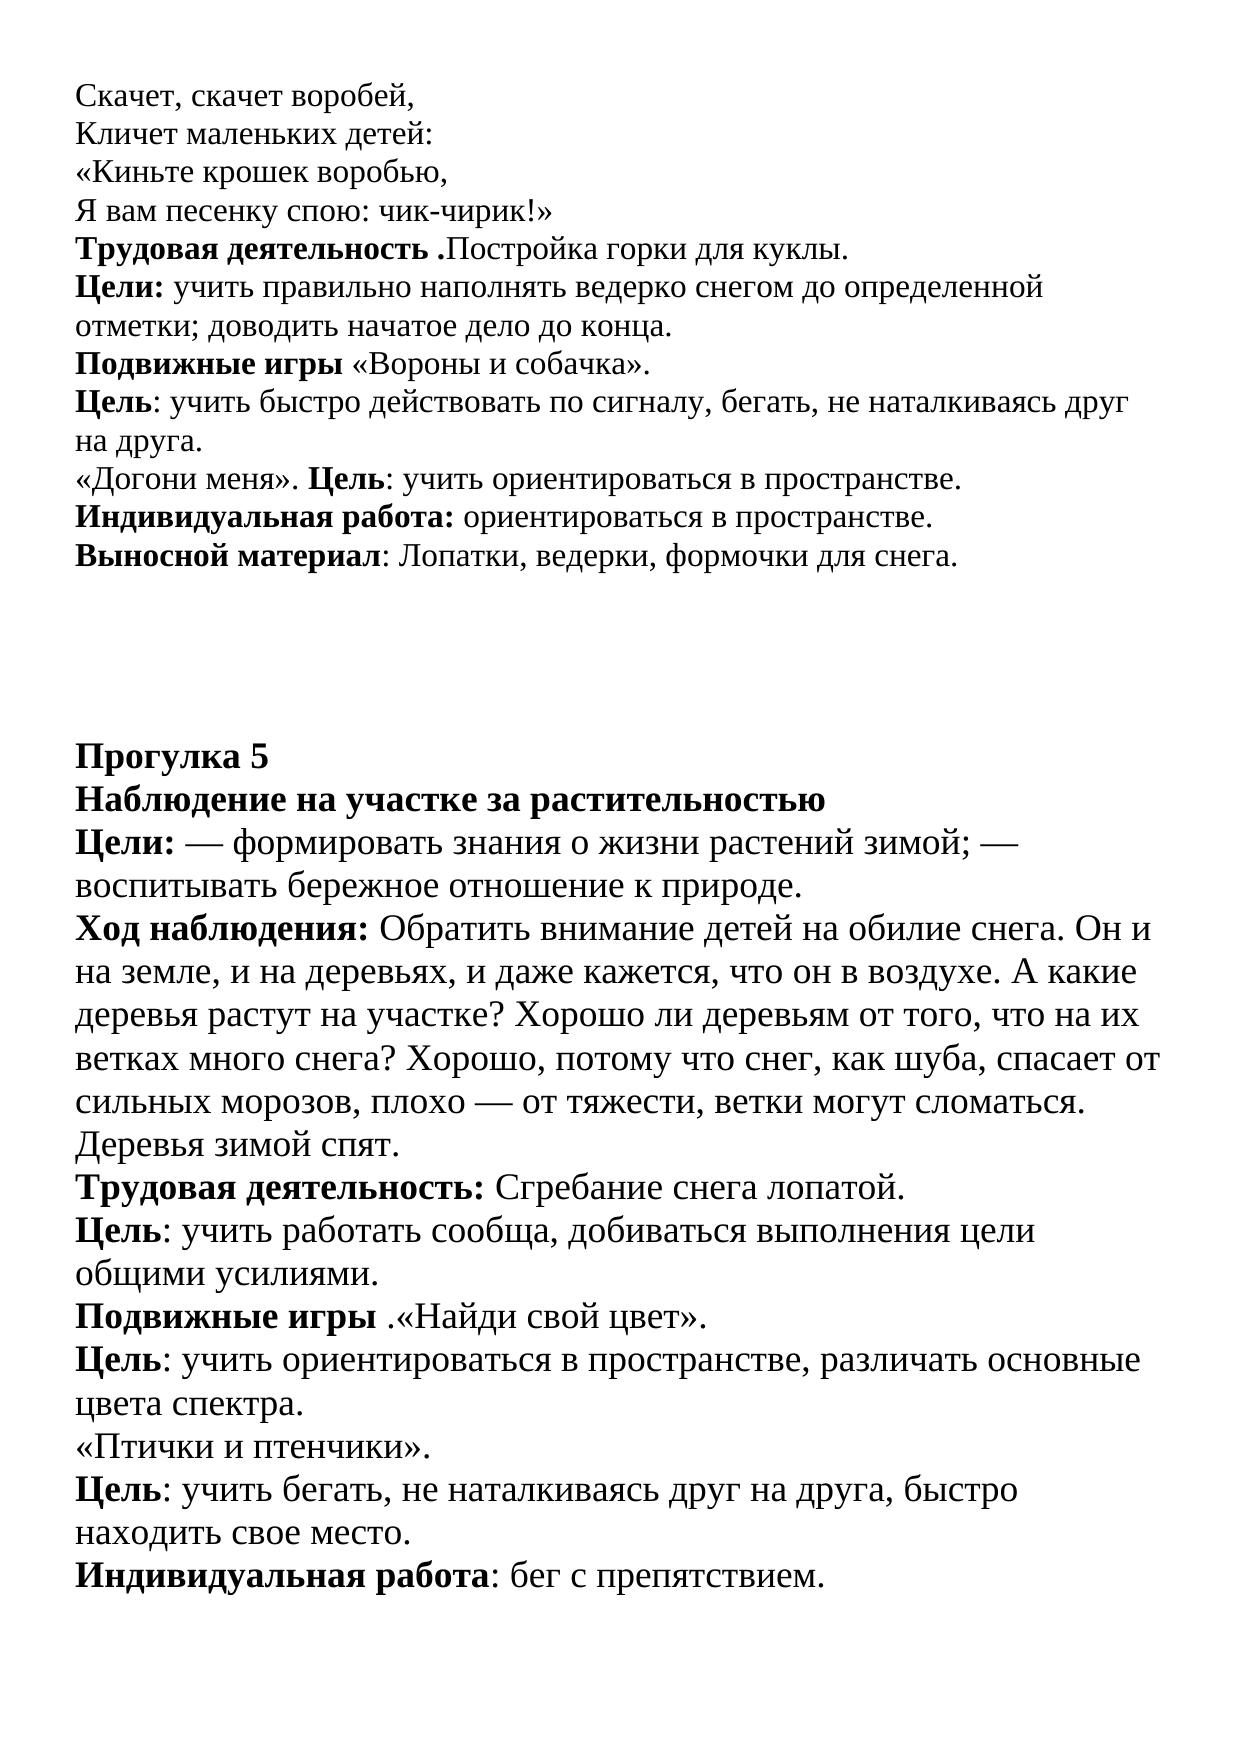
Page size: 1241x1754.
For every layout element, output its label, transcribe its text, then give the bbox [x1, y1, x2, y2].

text Трудовая деятельность: Сгребание снега лопатой. [75, 1164, 1165, 1207]
text Цель: учить работать сообща, добиваться выполнения цели общими усилиями. [75, 1207, 1165, 1294]
text Подвижные игры .«Найди свой цвет». [75, 1294, 1165, 1337]
text Цель: учить быстро действовать по сигналу, бегать, не наталкиваясь друг на друга. [75, 382, 1165, 458]
text Цель: учить бегать, не наталкиваясь друг на друга, быстро находить свое место. [75, 1466, 1165, 1552]
text Трудовая деятельность .Постройка горки для куклы. [75, 228, 1165, 267]
text Цели: — формировать знания о жизни растений зимой; — воспитывать бережное отношение к природе. [75, 819, 1165, 906]
text Выносной материал: Лопатки, ведерки, формочки для снега. [75, 535, 1165, 573]
text Ход наблюдения: Обратить внимание детей на обилие снега. Он и на земле, и на деревьях, и даже кажется, что он в воздухе. А какие деревья растут на участке? Хорошо ли деревьям от того, что на их ветках много снега? Хорошо, потому что снег, как шуба, спасает от сильных морозов, плохо — от тяжести, ветки могут сломаться. Деревья зимой спят. [75, 906, 1165, 1164]
text Кличет маленьких детей: [75, 113, 1165, 152]
text Цели: учить правильно наполнять ведерко снегом до определенной отметки; доводить начатое дело до конца. [75, 267, 1165, 343]
text «Киньте крошек воробью, [75, 152, 1165, 190]
text Я вам песенку спою: чик-чирик!» [75, 190, 1165, 228]
text Скачет, скачет воробей, [75, 75, 1165, 113]
text «Птички и птенчики». [75, 1423, 1165, 1466]
text «Догони меня». Цель: учить ориентироваться в пространстве. [75, 458, 1165, 497]
text Цель: учить ориентироваться в пространстве, различать основные цвета спектра. [75, 1337, 1165, 1423]
text Прогулка 5 [75, 733, 1165, 776]
text Индивидуальная работа: бег с препятствием. [75, 1552, 1165, 1596]
text Подвижные игры «Вороны и собачка». [75, 343, 1165, 382]
text Индивидуальная работа: ориентироваться в пространстве. [75, 497, 1165, 535]
text Наблюдение на участке за растительностью [75, 776, 1165, 819]
